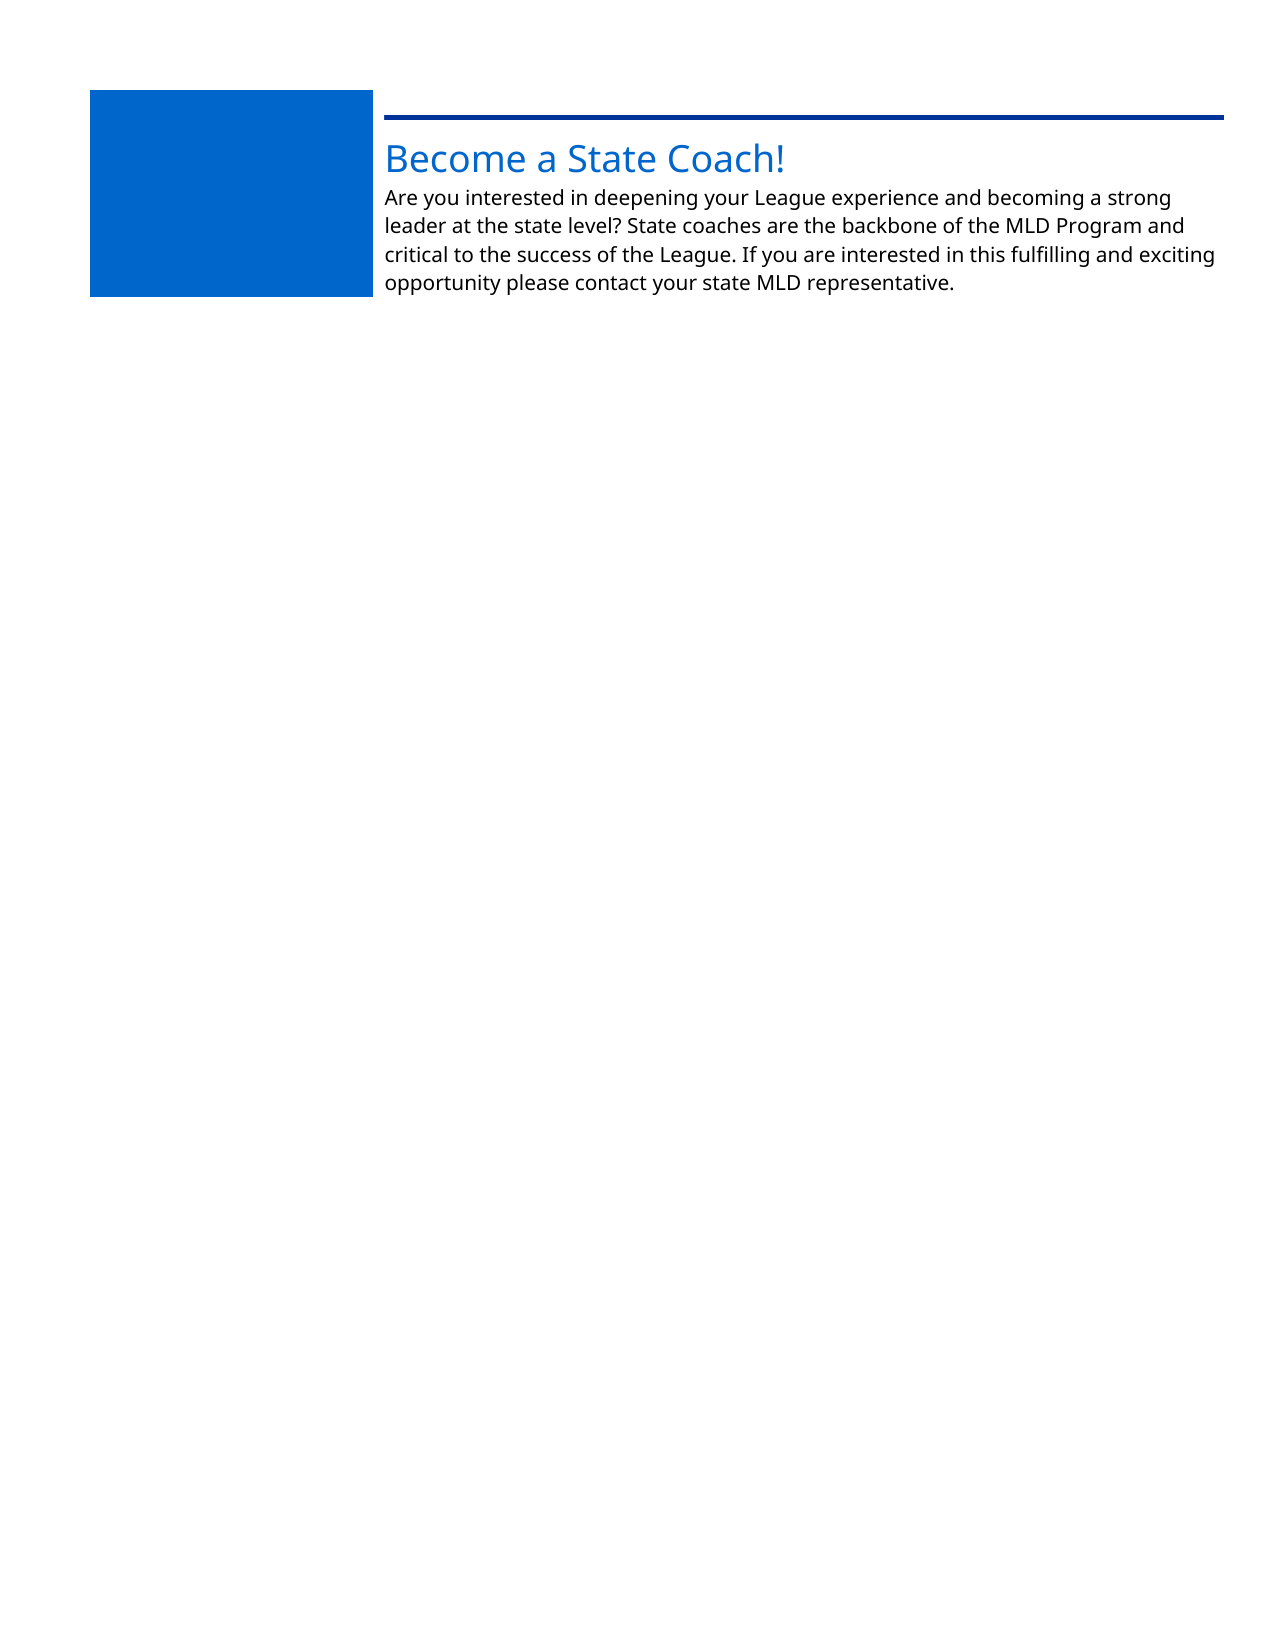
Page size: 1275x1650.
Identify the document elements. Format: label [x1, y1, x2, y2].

table_cell [90, 90, 373, 297]
table_cell [373, 90, 1236, 297]
